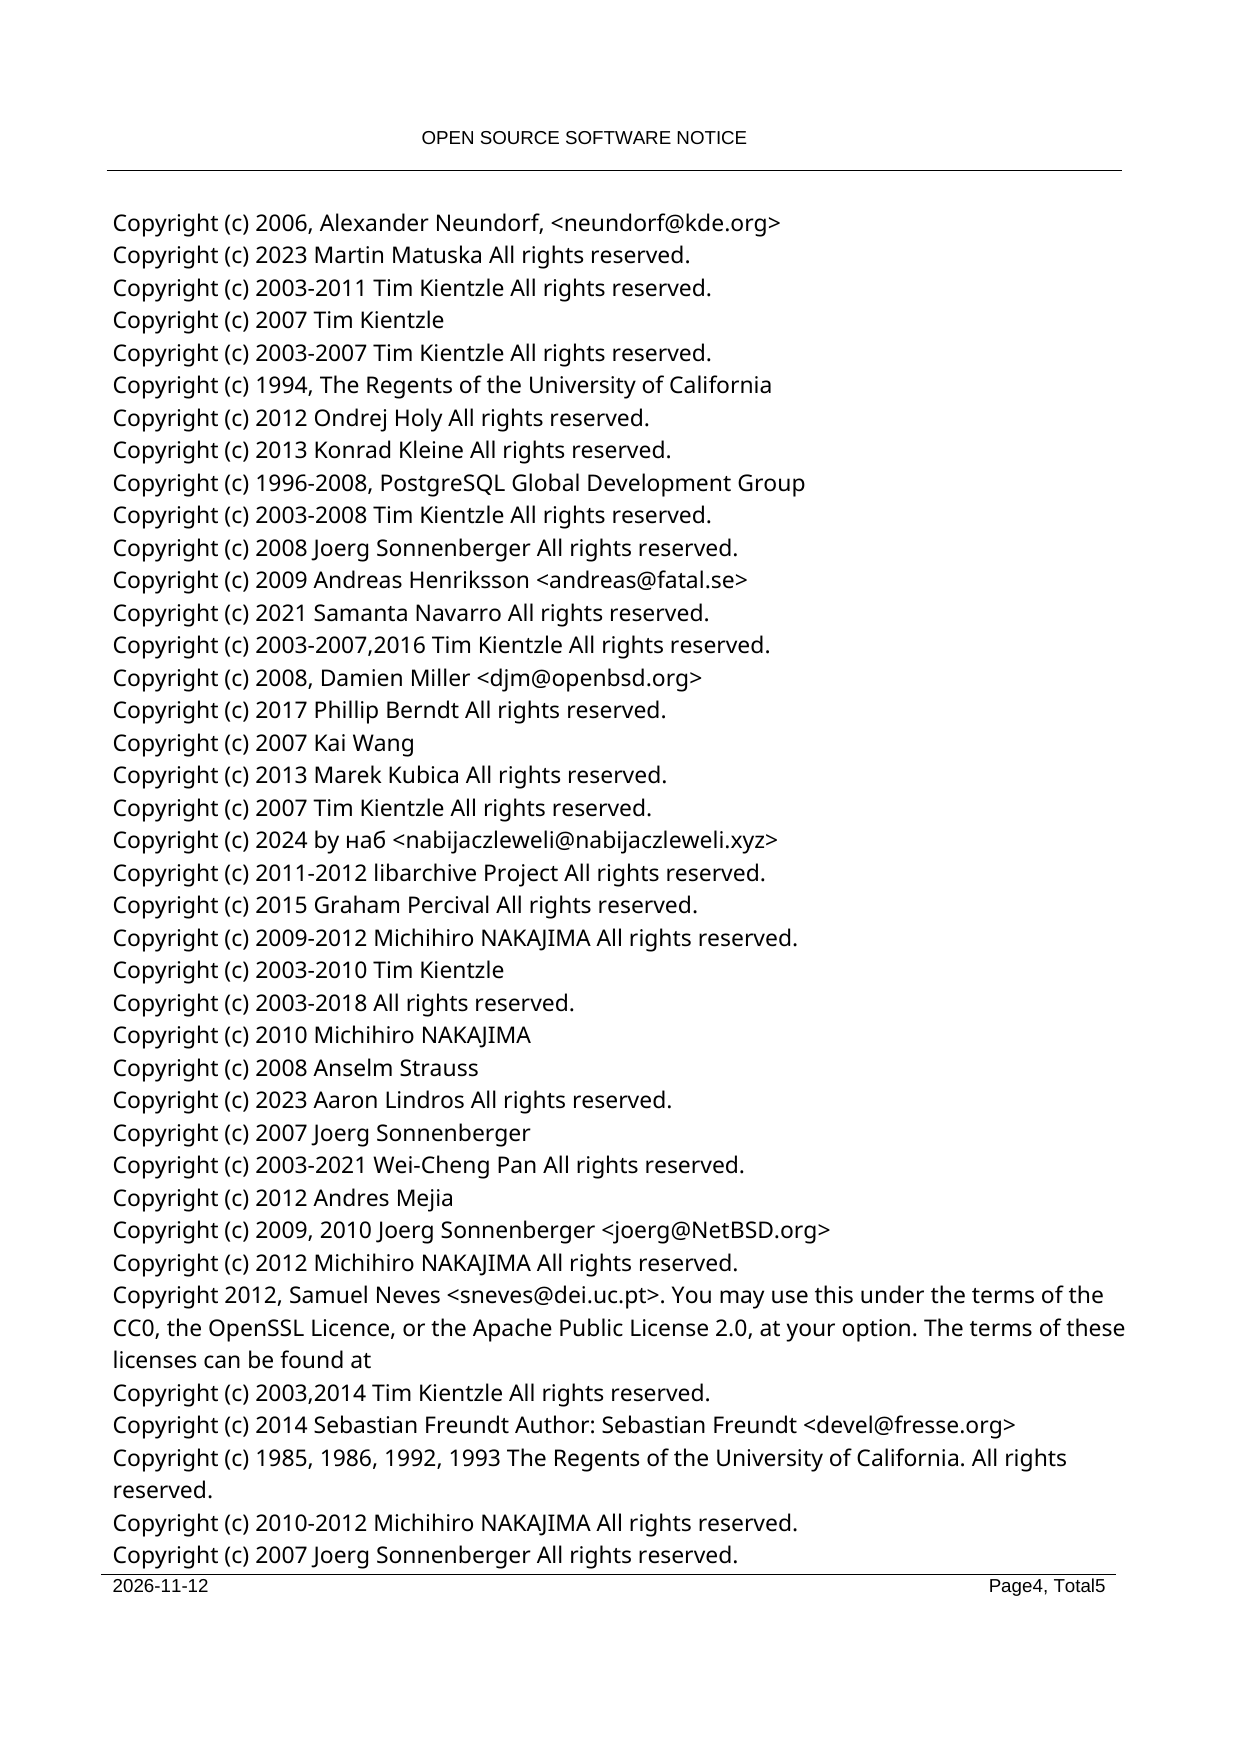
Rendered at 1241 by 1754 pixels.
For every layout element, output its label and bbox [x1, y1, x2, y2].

text [112, 206, 1128, 1571]
